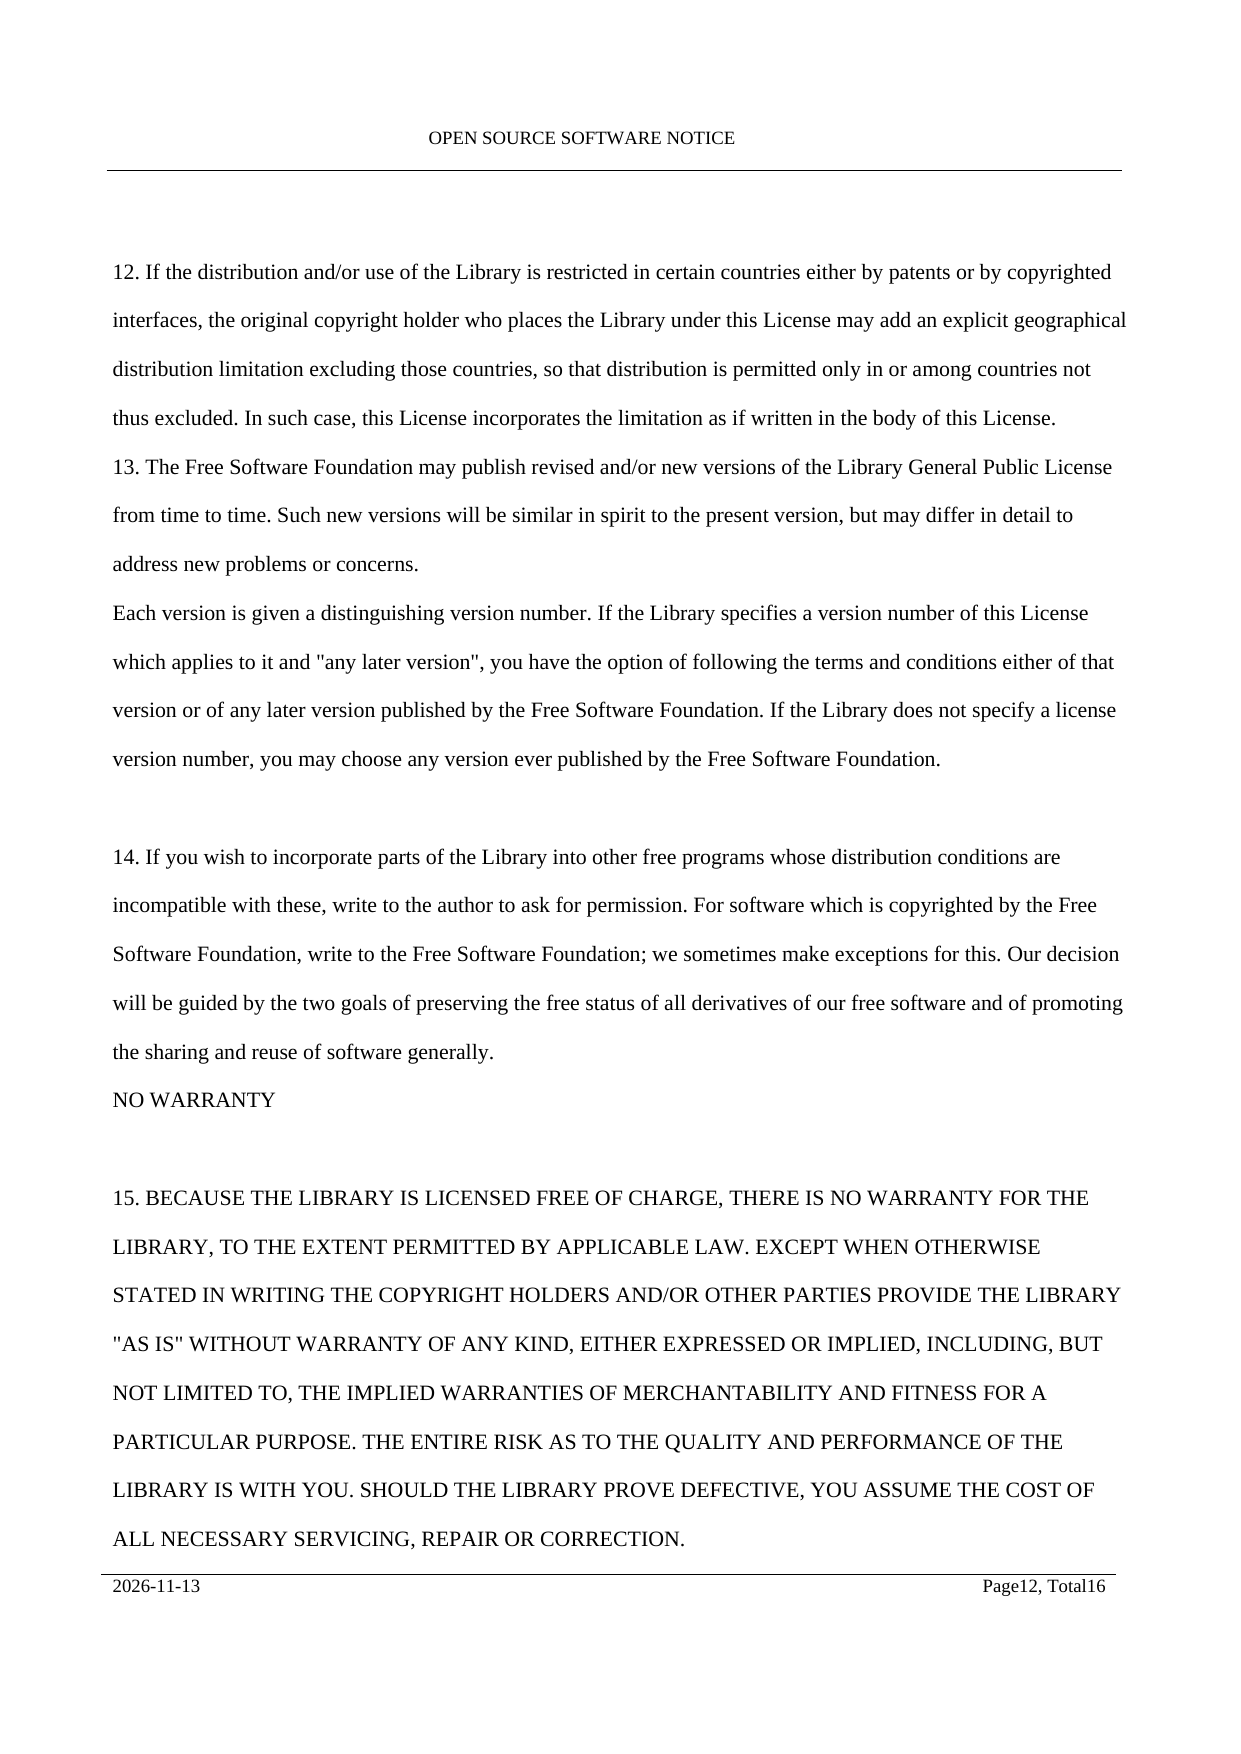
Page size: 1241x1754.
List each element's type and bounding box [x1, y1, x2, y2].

text [112, 206, 1128, 1555]
